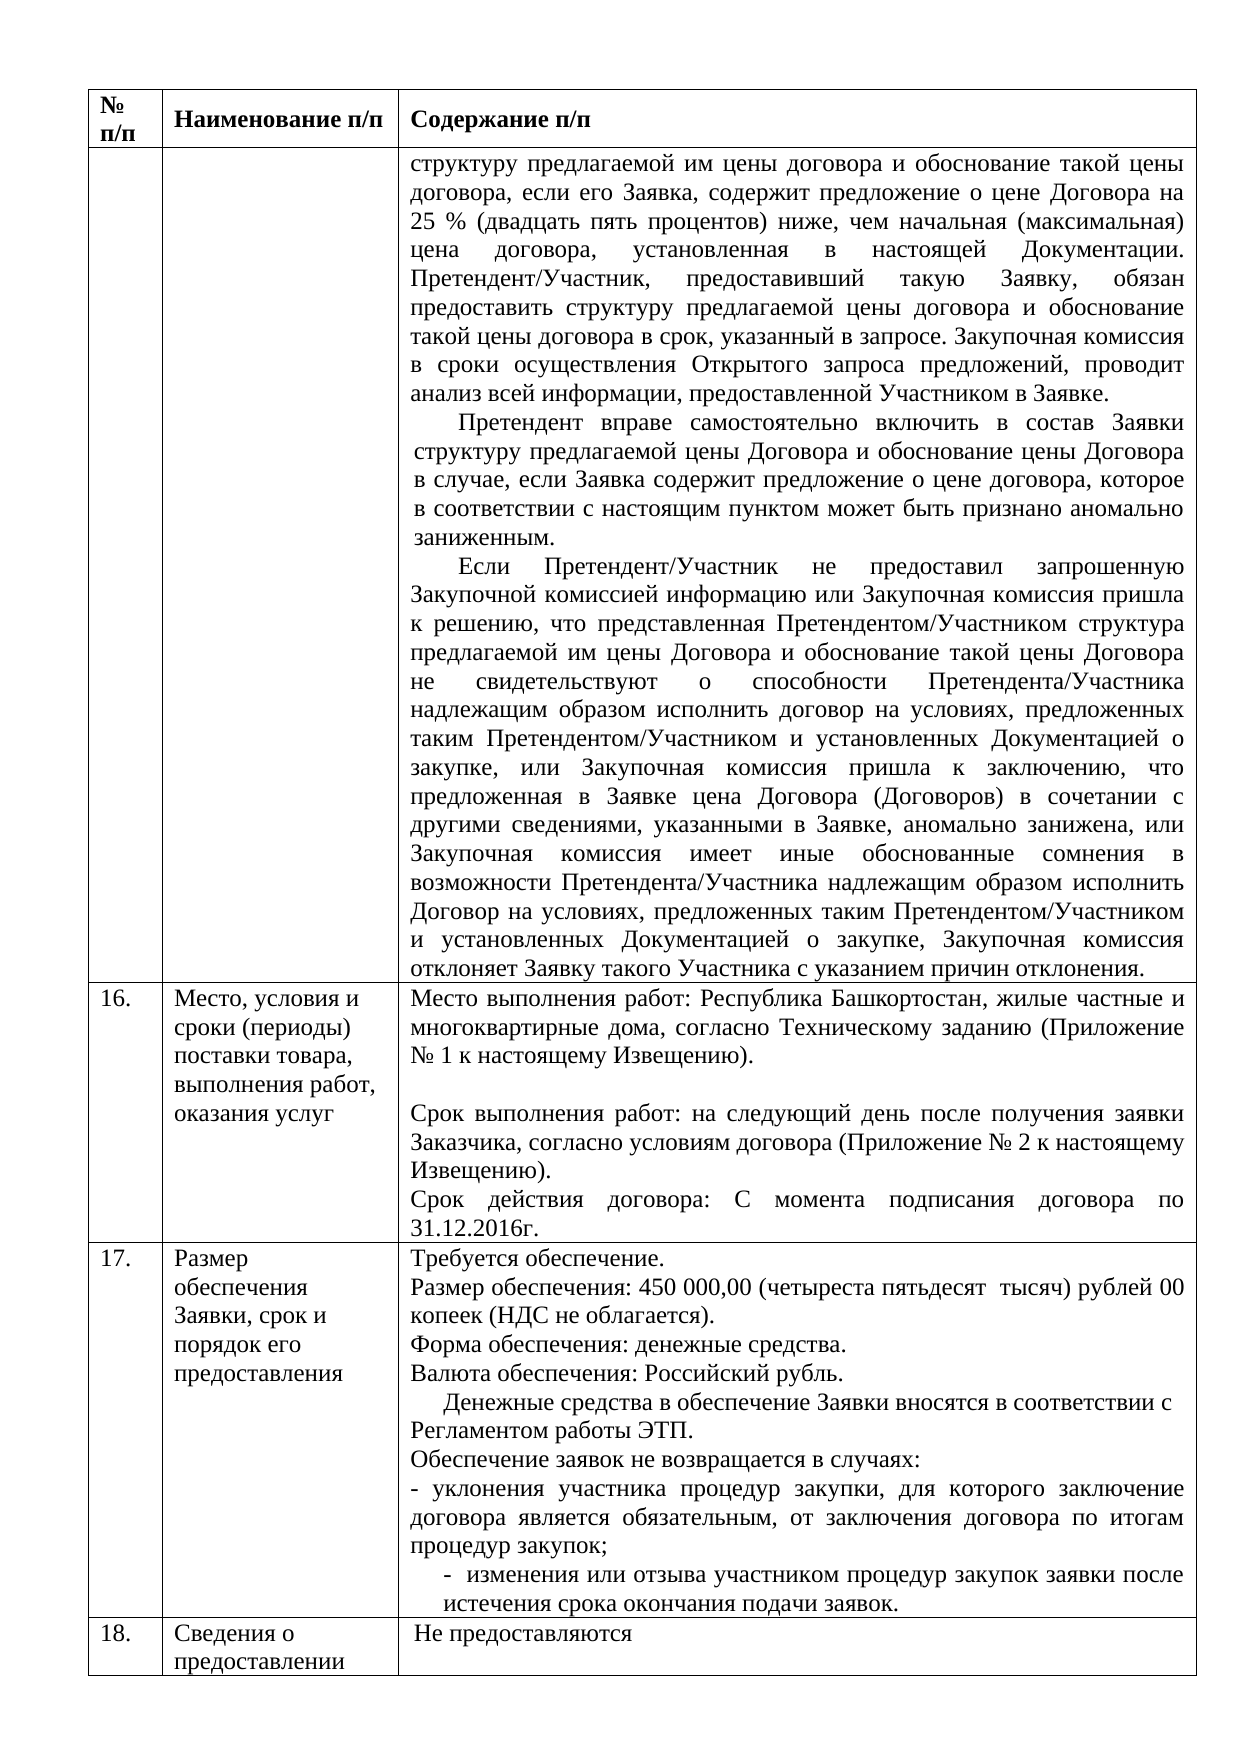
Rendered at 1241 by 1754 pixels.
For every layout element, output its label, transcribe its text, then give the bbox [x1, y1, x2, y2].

table_cell [89, 983, 162, 1242]
table_header Содержание п/п [399, 90, 1196, 147]
table_cell Место выполнения работ: Республика Башкортостан, жилые частные и многоквартирные дома, согласно Техническому заданию (Приложение № 1 к настоящему Извещению). Срок выполнения работ: на следующий день после получения заявки Заказчика, согласно условиям договора (Приложение № 2 к настоящему Извещению). Срок действия договора: С момента подписания договора по 31.12.2016г. [399, 983, 1196, 1242]
table_cell [89, 1618, 162, 1675]
table_cell Требуется обеспечение. Размер обеспечения: 450 000,00 (четыреста пятьдесят тысяч) рублей 00 копеек (НДС не облагается). Форма обеспечения: денежные средства. Валюта обеспечения: Российский рубль. Денежные средства в обеспечение Заявки вносятся в соответствии с Регламентом работы ЭТП. Обеспечение заявок не возвращается в случаях: - уклонения участника процедур закупки, для которого заключение договора является обязательным, от заключения договора по итогам процедур закупок; - изменения или отзыва участником процедур закупок заявки после истечения срока окончания подачи заявок. [399, 1243, 1196, 1617]
table_cell Размер обеспечения Заявки, срок и порядок его предоставления [163, 1243, 398, 1617]
table_cell [89, 1243, 162, 1617]
table_cell Место, условия и сроки (периоды) поставки товара, выполнения работ, оказания услуг [163, 983, 398, 1242]
table_cell Сведения о предоставлении преференций [163, 1618, 398, 1675]
table_cell [89, 148, 162, 982]
table_cell Не предоставляются [399, 1618, 1196, 1675]
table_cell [399, 148, 1196, 982]
table_header № п/п [89, 90, 162, 147]
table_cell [163, 148, 398, 982]
table_header Наименование п/п [163, 90, 398, 147]
